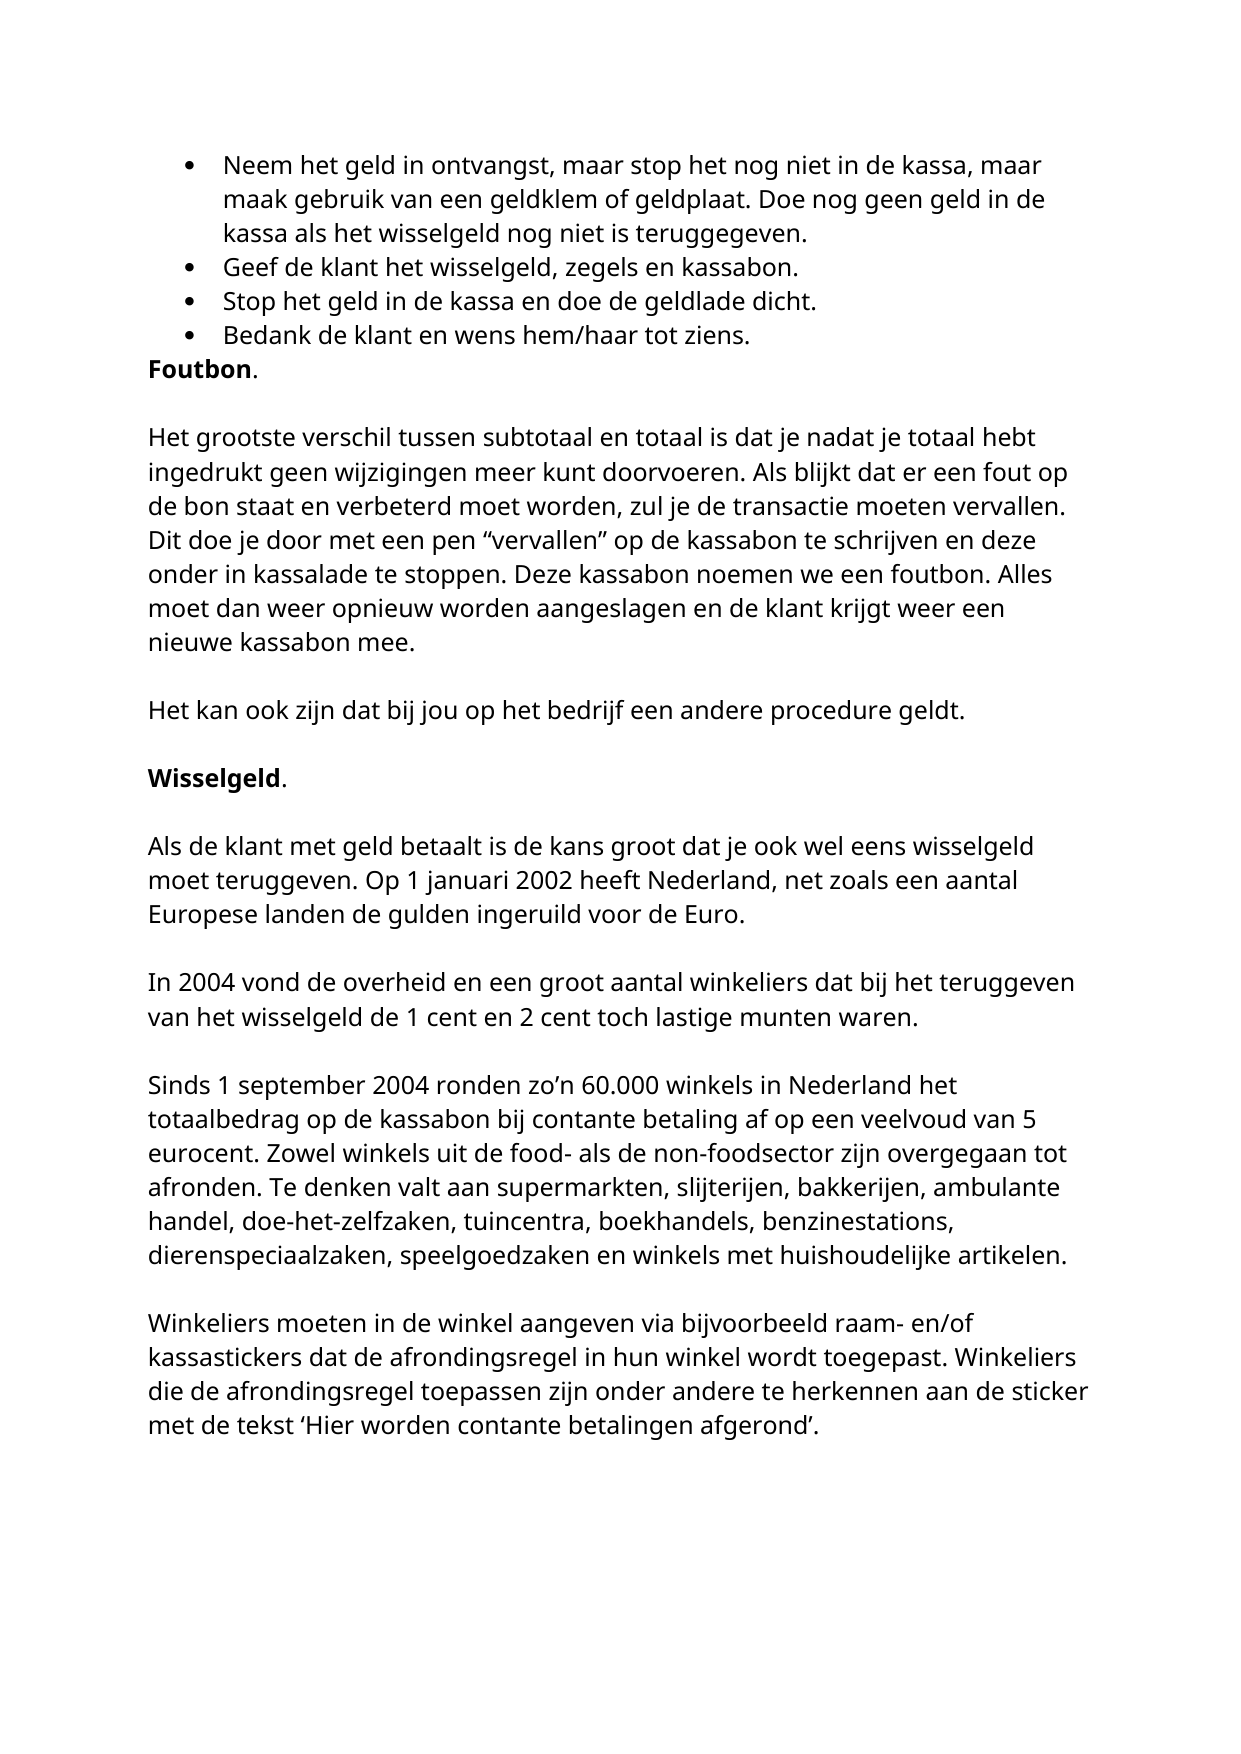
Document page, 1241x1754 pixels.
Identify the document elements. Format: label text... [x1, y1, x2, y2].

text In 2004 vond de overheid en een groot aantal winkeliers dat bij het teruggeven van het wisselgeld de 1 cent en 2 cent toch lastige munten waren. [148, 965, 1093, 1033]
text Sinds 1 september 2004 ronden zo’n 60.000 winkels in Nederland het totaalbedrag op de kassabon bij contante betaling af op een veelvoud van 5 eurocent. Zowel winkels uit de food- als de non-foodsector zijn overgegaan tot afronden. Te denken valt aan supermarkten, slijterijen, bakkerijen, ambulante handel, doe-het-zelfzaken, tuincentra, boekhandels, benzinestations, dierenspeciaalzaken, speelgoedzaken en winkels met huishoudelijke artikelen. Winkeliers moeten in de winkel aangeven via bijvoorbeeld raam- en/of kassastickers dat de afrondingsregel in hun winkel wordt toegepast. Winkeliers die de afrondingsregel toepassen zijn onder andere te herkennen aan de sticker met de tekst ‘Hier worden contante betalingen afgerond’. [148, 1067, 1093, 1442]
text Foutbon. [148, 352, 1093, 386]
text Het grootste verschil tussen subtotaal en totaal is dat je nadat je totaal hebt ingedrukt geen wijzigingen meer kunt doorvoeren. Als blijkt dat er een fout op de bon staat en verbeterd moet worden, zul je de transactie moeten vervallen. Dit doe je door met een pen “vervallen” op de kassabon te schrijven en deze onder in kassalade te stoppen. Deze kassabon noemen we een foutbon. Alles moet dan weer opnieuw worden aangeslagen en de klant krijgt weer een nieuwe kassabon mee. [148, 420, 1093, 658]
text Wisselgeld. [148, 761, 1093, 795]
list Stop het geld in de kassa en doe de geldlade dicht. [185, 284, 1093, 318]
text Als de klant met geld betaalt is de kans groot dat je ook wel eens wisselgeld moet teruggeven. Op 1 januari 2002 heeft Nederland, net zoals een aantal Europese landen de gulden ingeruild voor de Euro. [148, 829, 1093, 931]
list Bedank de klant en wens hem/haar tot ziens. [185, 318, 1093, 352]
text Het kan ook zijn dat bij jou op het bedrijf een andere procedure geldt. [148, 693, 1093, 727]
list Neem het geld in ontvangst, maar stop het nog niet in de kassa, maar maak gebruik van een geldklem of geldplaat. Doe nog geen geld in de kassa als het wisselgeld nog niet is teruggegeven. [185, 148, 1093, 250]
list Geef de klant het wisselgeld, zegels en kassabon. [185, 250, 1093, 284]
